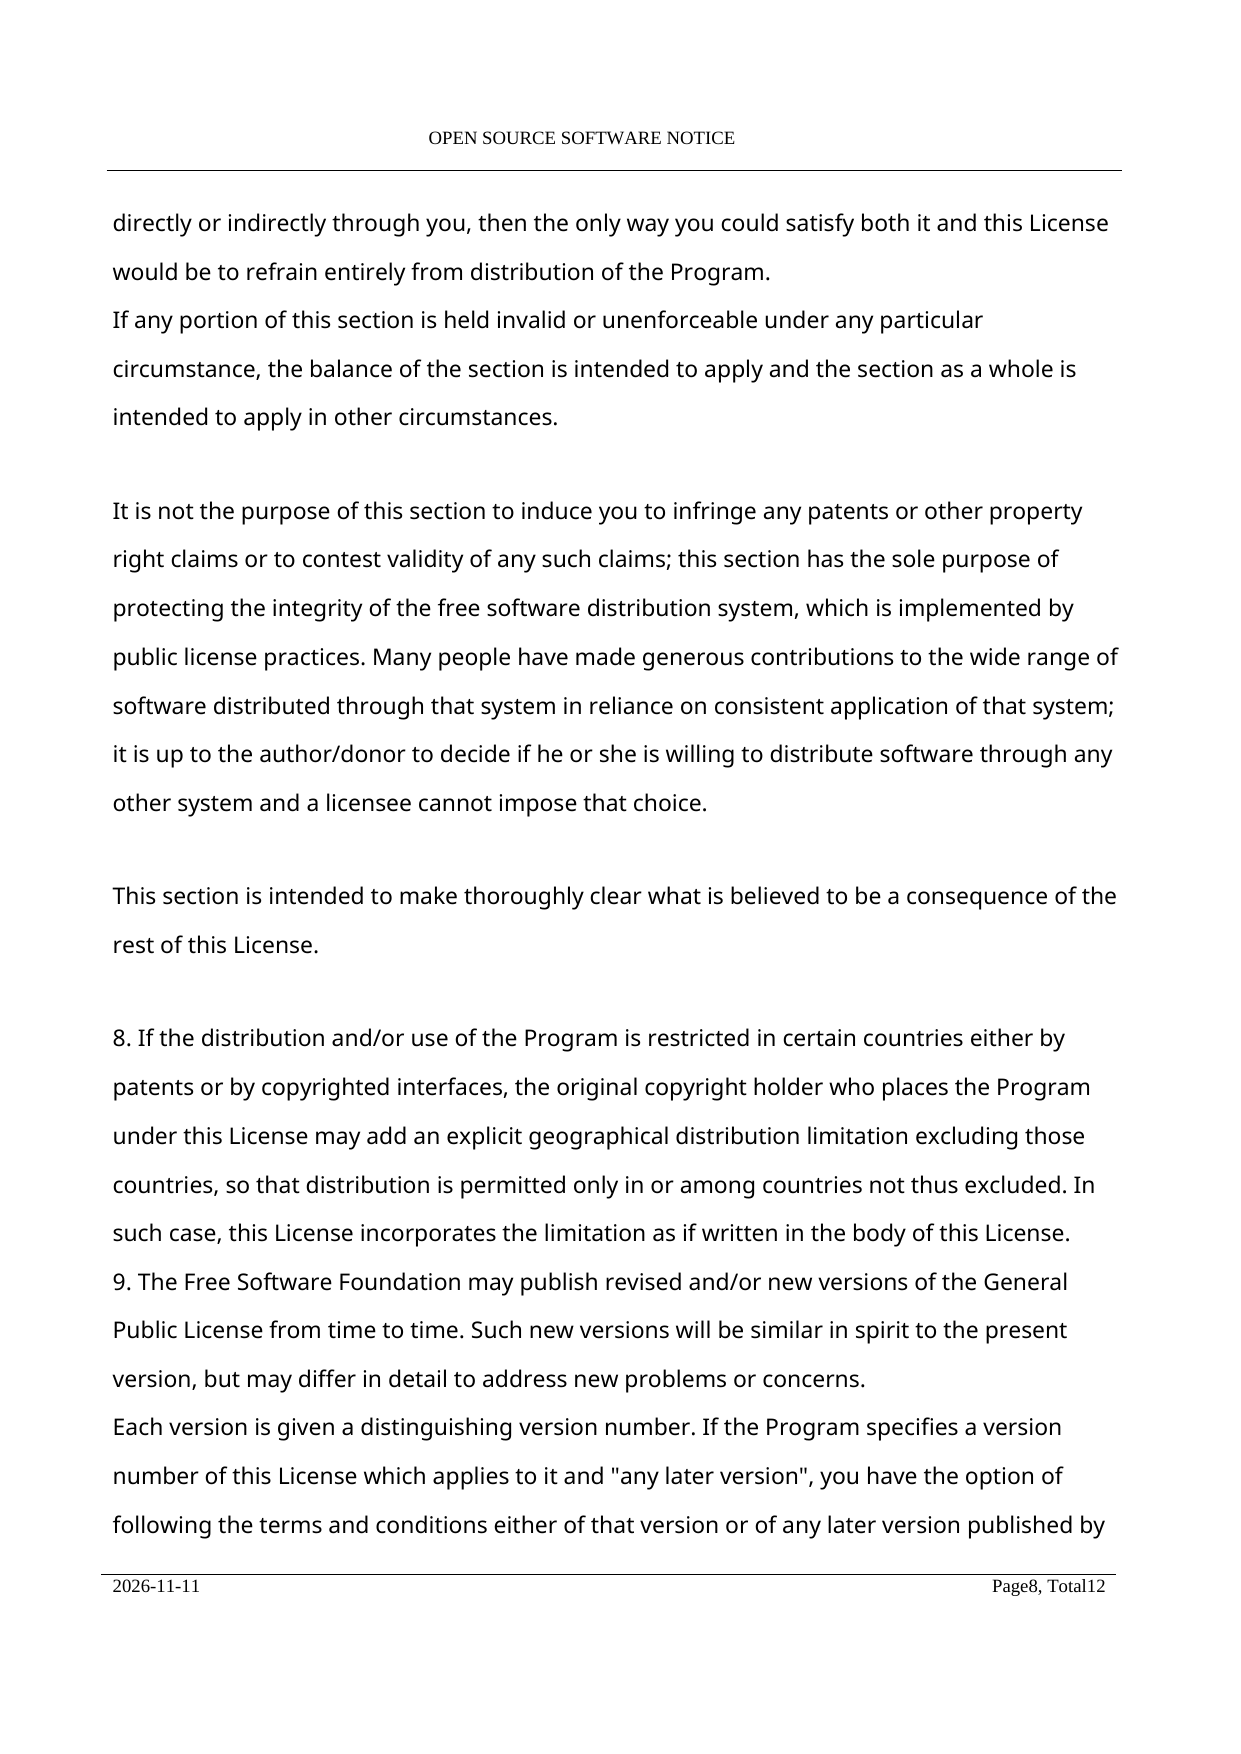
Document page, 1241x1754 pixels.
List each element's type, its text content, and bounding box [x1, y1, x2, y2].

text 8. If the distribution and/or use of the Program is restricted in certain countries either by patents or by copyrighted interfaces, the original copyright holder who places the Program under this License may add an explicit geographical distribution limitation excluding those countries, so that distribution is permitted only in or among countries not thus excluded. In such case, this License incorporates the limitation as if written in the body of this License. [112, 1022, 1128, 1249]
text This section is intended to make thoroughly clear what is believed to be a consequence of the rest of this License. [112, 880, 1128, 961]
text If any portion of this section is held invalid or unenforceable under any particular circumstance, the balance of the section is intended to apply and the section as a whole is intended to apply in other circumstances. [112, 303, 1128, 433]
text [112, 1410, 1128, 1540]
text It is not the purpose of this section to induce you to infringe any patents or other property right claims or to contest validity of any such claims; this section has the sole purpose of protecting the integrity of the free software distribution system, which is implemented by public license practices. Many people have made generous contributions to the wide range of software distributed through that system in reliance on consistent application of that system; it is up to the author/donor to decide if he or she is willing to distribute software through any other system and a licensee cannot impose that choice. [112, 494, 1128, 819]
text 9. The Free Software Foundation may publish revised and/or new versions of the General Public License from time to time. Such new versions will be similar in spirit to the present version, but may differ in detail to address new problems or concerns. [112, 1265, 1128, 1395]
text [112, 206, 1128, 288]
